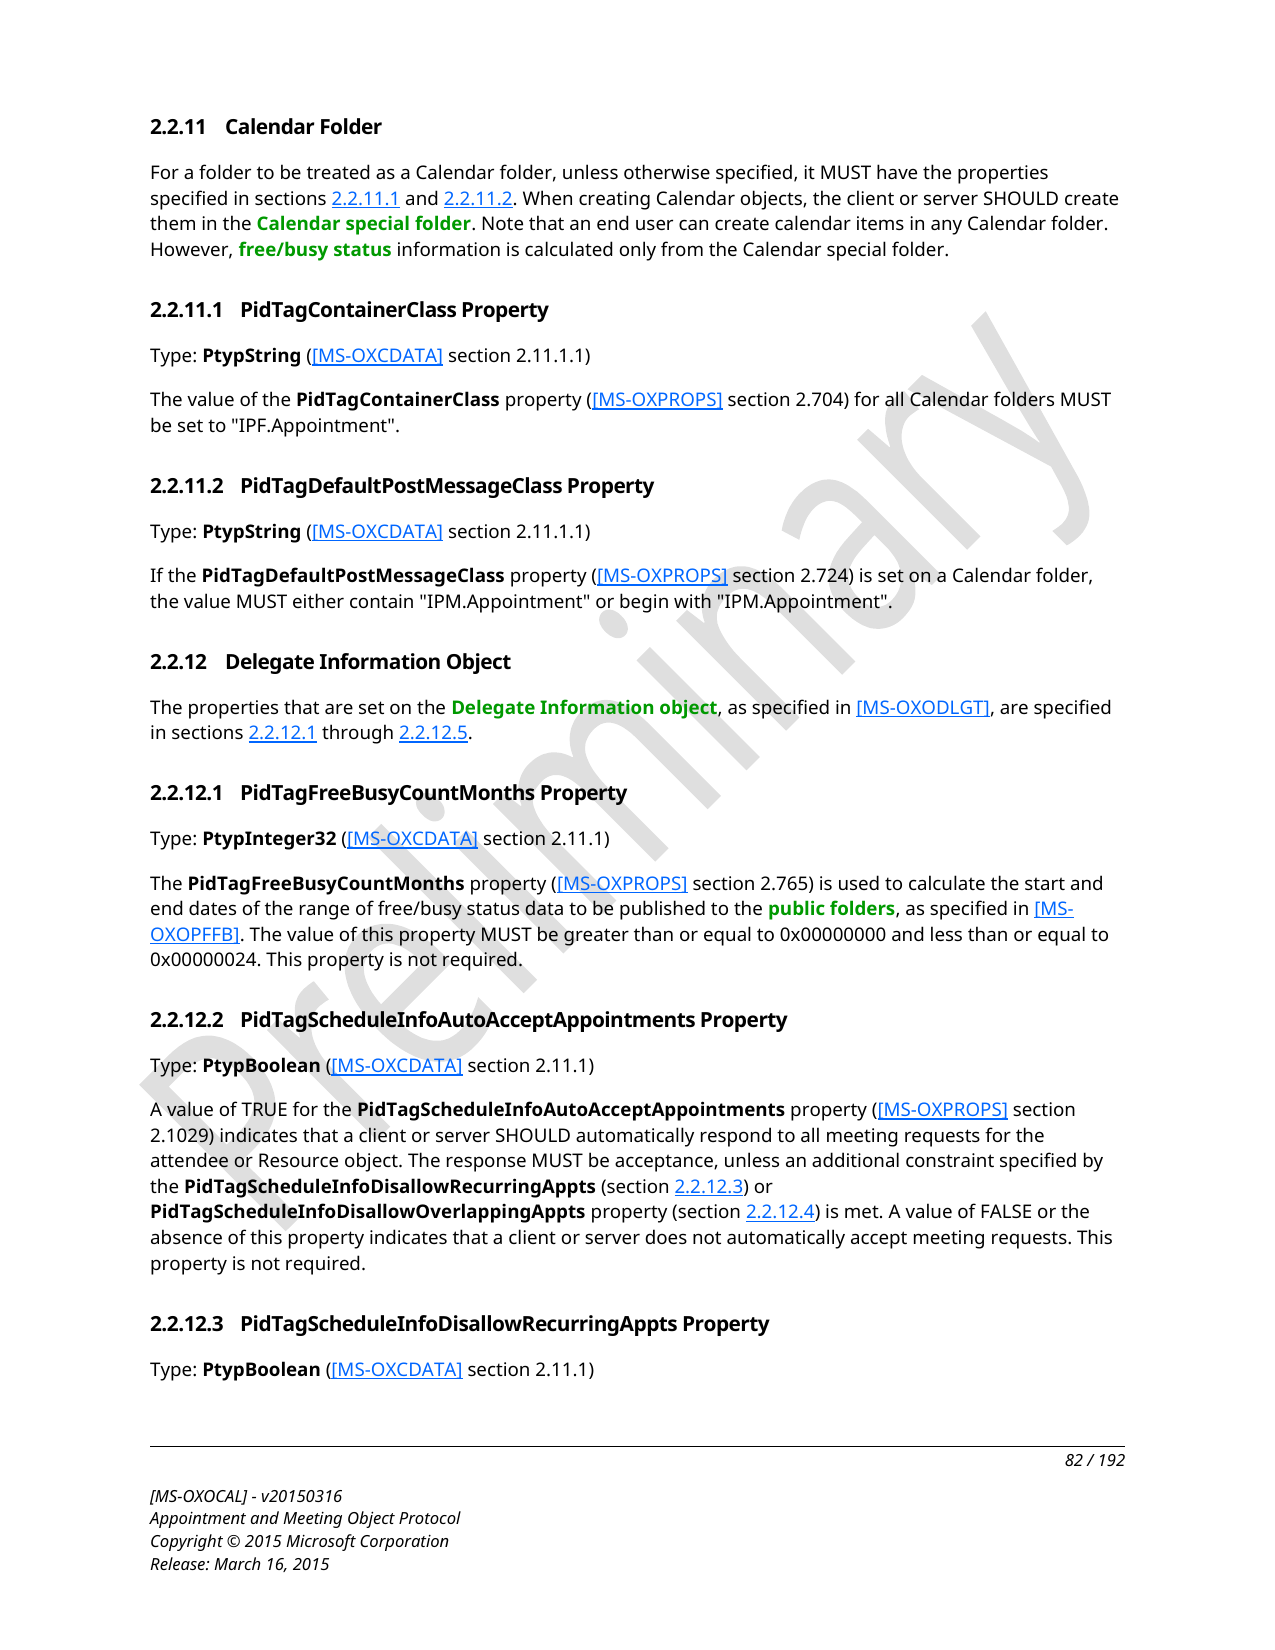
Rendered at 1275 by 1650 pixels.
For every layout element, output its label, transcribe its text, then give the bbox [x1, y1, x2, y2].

subtitle PidTagScheduleInfoDisallowRecurringAppts Property [150, 1309, 1125, 1337]
text A value of TRUE for the PidTagScheduleInfoAutoAcceptAppointments property ([MS-OXPROPS] section 2.1029) indicates that a client or server SHOULD automatically respond to all meeting requests for the attendee or Resource object. The response MUST be acceptance, unless an additional constraint specified by the PidTagScheduleInfoDisallowRecurringAppts (section 2.2.12.3) or PidTagScheduleInfoDisallowOverlappingAppts property (section 2.2.12.4) is met. A value of FALSE or the absence of this property indicates that a client or server does not automatically accept meeting requests. This property is not required. [150, 1097, 1125, 1275]
text Type: PtypBoolean ([MS-OXCDATA] section 2.11.1) [150, 1052, 1125, 1078]
text If the PidTagDefaultPostMessageClass property ([MS-OXPROPS] section 2.724) is set on a Calendar folder, the value MUST either contain "IPM.Appointment" or begin with "IPM.Appointment". [150, 562, 1125, 613]
text Type: PtypInteger32 ([MS-OXCDATA] section 2.11.1) [150, 826, 1125, 851]
text The PidTagFreeBusyCountMonths property ([MS-OXPROPS] section 2.765) is used to calculate the start and end dates of the range of free/busy status data to be published to the public folders, as specified in [MS-OXOPFFB]. The value of this property MUST be greater than or equal to 0x00000000 and less than or equal to 0x00000024. This property is not required. [150, 870, 1125, 972]
subtitle Delegate Information Object [150, 647, 1125, 675]
subtitle PidTagContainerClass Property [150, 295, 1125, 323]
text For a folder to be treated as a Calendar folder, unless otherwise specified, it MUST have the properties specified in sections 2.2.11.1 and 2.2.11.2. When creating Calendar objects, the client or server SHOULD create them in the Calendar special folder. Note that an end user can create calendar items in any Calendar folder. However, free/busy status information is calculated only from the Calendar special folder. [150, 160, 1125, 262]
subtitle PidTagDefaultPostMessageClass Property [150, 471, 1125, 499]
subtitle PidTagFreeBusyCountMonths Property [150, 778, 1125, 807]
subtitle Calendar Folder [150, 112, 1125, 141]
text Type: PtypString ([MS-OXCDATA] section 2.11.1.1) [150, 342, 1125, 368]
text Type: PtypBoolean ([MS-OXCDATA] section 2.11.1) [150, 1356, 1125, 1381]
text Type: PtypString ([MS-OXCDATA] section 2.11.1.1) [150, 518, 1125, 544]
subtitle PidTagScheduleInfoAutoAcceptAppointments Property [150, 1005, 1125, 1034]
text The properties that are set on the Delegate Information object, as specified in [MS-OXODLGT], are specified in sections 2.2.12.1 through 2.2.12.5. [150, 694, 1125, 745]
text The value of the PidTagContainerClass property ([MS-OXPROPS] section 2.704) for all Calendar folders MUST be set to "IPF.Appointment". [150, 387, 1125, 438]
